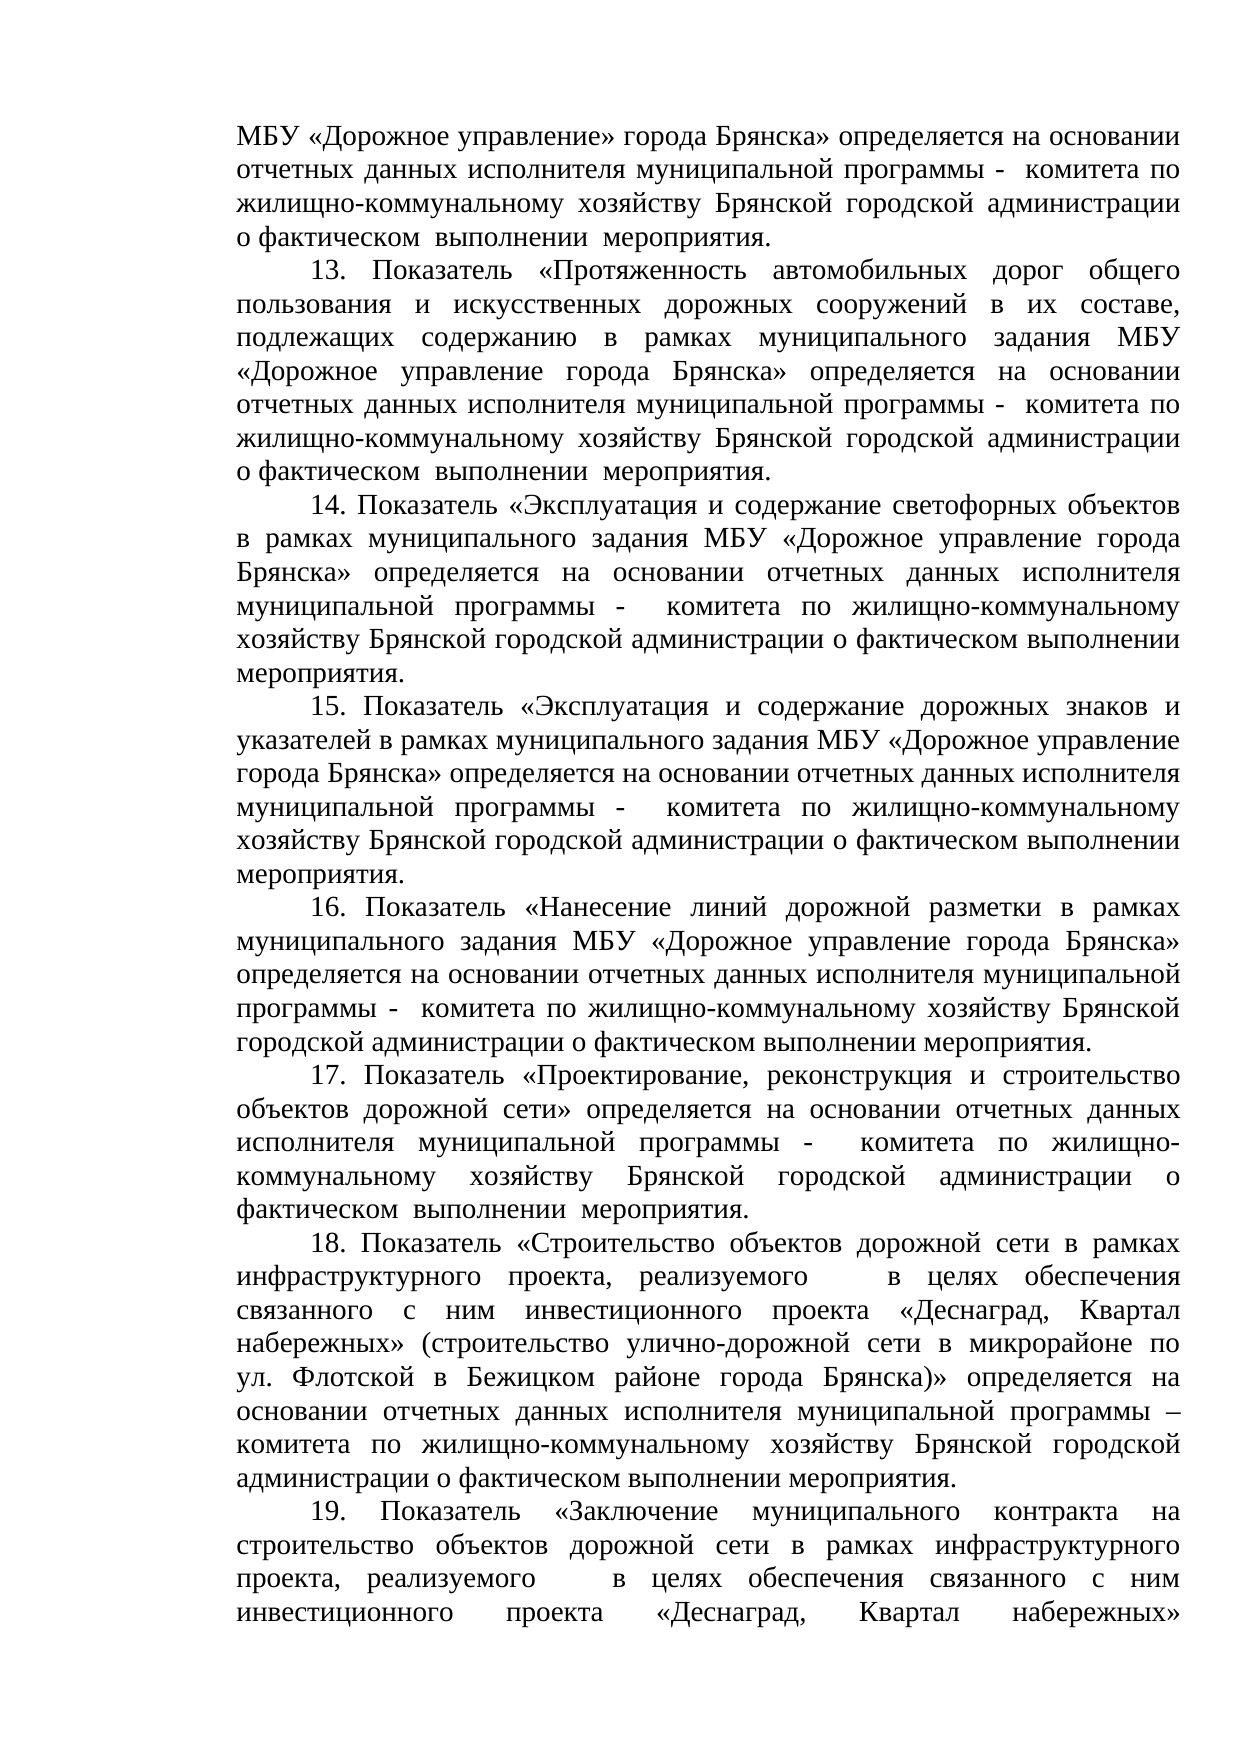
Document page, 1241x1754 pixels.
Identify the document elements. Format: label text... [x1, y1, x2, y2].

text 15. Показатель «Эксплуатация и содержание дорожных знаков и указателей в рамках муниципального задания МБУ «Дорожное управление города Брянска» определяется на основании отчетных данных исполнителя муниципальной программы - комитета по жилищно-коммунальному хозяйству Брянской городской администрации о фактическом выполнении мероприятия. [236, 688, 1181, 889]
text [236, 118, 1181, 252]
text 18. Показатель «Строительство объектов дорожной сети в рамках инфраструктурного проекта, реализуемого в целях обеспечения связанного с ним инвестиционного проекта «Деснаград, Квартал набережных» (строительство улично-дорожной сети в микрорайоне по ул. Флотской в Бежицком районе города Брянска)» определяется на основании отчетных данных исполнителя муниципальной программы – комитета по жилищно-коммунальному хозяйству Брянской городской администрации о фактическом выполнении мероприятия. [236, 1225, 1181, 1493]
text 14. Показатель «Эксплуатация и содержание светофорных объектов в рамках муниципального задания МБУ «Дорожное управление города Брянска» определяется на основании отчетных данных исполнителя муниципальной программы - комитета по жилищно-коммунальному хозяйству Брянской городской администрации о фактическом выполнении мероприятия. [236, 487, 1181, 688]
text 13. Показатель «Протяженность автомобильных дорог общего пользования и искусственных дорожных сооружений в их составе, подлежащих содержанию в рамках муниципального задания МБУ «Дорожное управление города Брянска» определяется на основании отчетных данных исполнителя муниципальной программы - комитета по жилищно-коммунальному хозяйству Брянской городской администрации о фактическом выполнении мероприятия. [236, 252, 1181, 487]
text 17. Показатель «Проектирование, реконструкция и строительство объектов дорожной сети» определяется на основании отчетных данных исполнителя муниципальной программы - комитета по жилищно-коммунальному хозяйству Брянской городской администрации о фактическом выполнении мероприятия. [236, 1057, 1181, 1225]
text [236, 1493, 1181, 1627]
text 16. Показатель «Нанесение линий дорожной разметки в рамках муниципального задания МБУ «Дорожное управление города Брянска» определяется на основании отчетных данных исполнителя муниципальной программы - комитета по жилищно-коммунальному хозяйству Брянской городской администрации о фактическом выполнении мероприятия. [236, 889, 1181, 1057]
